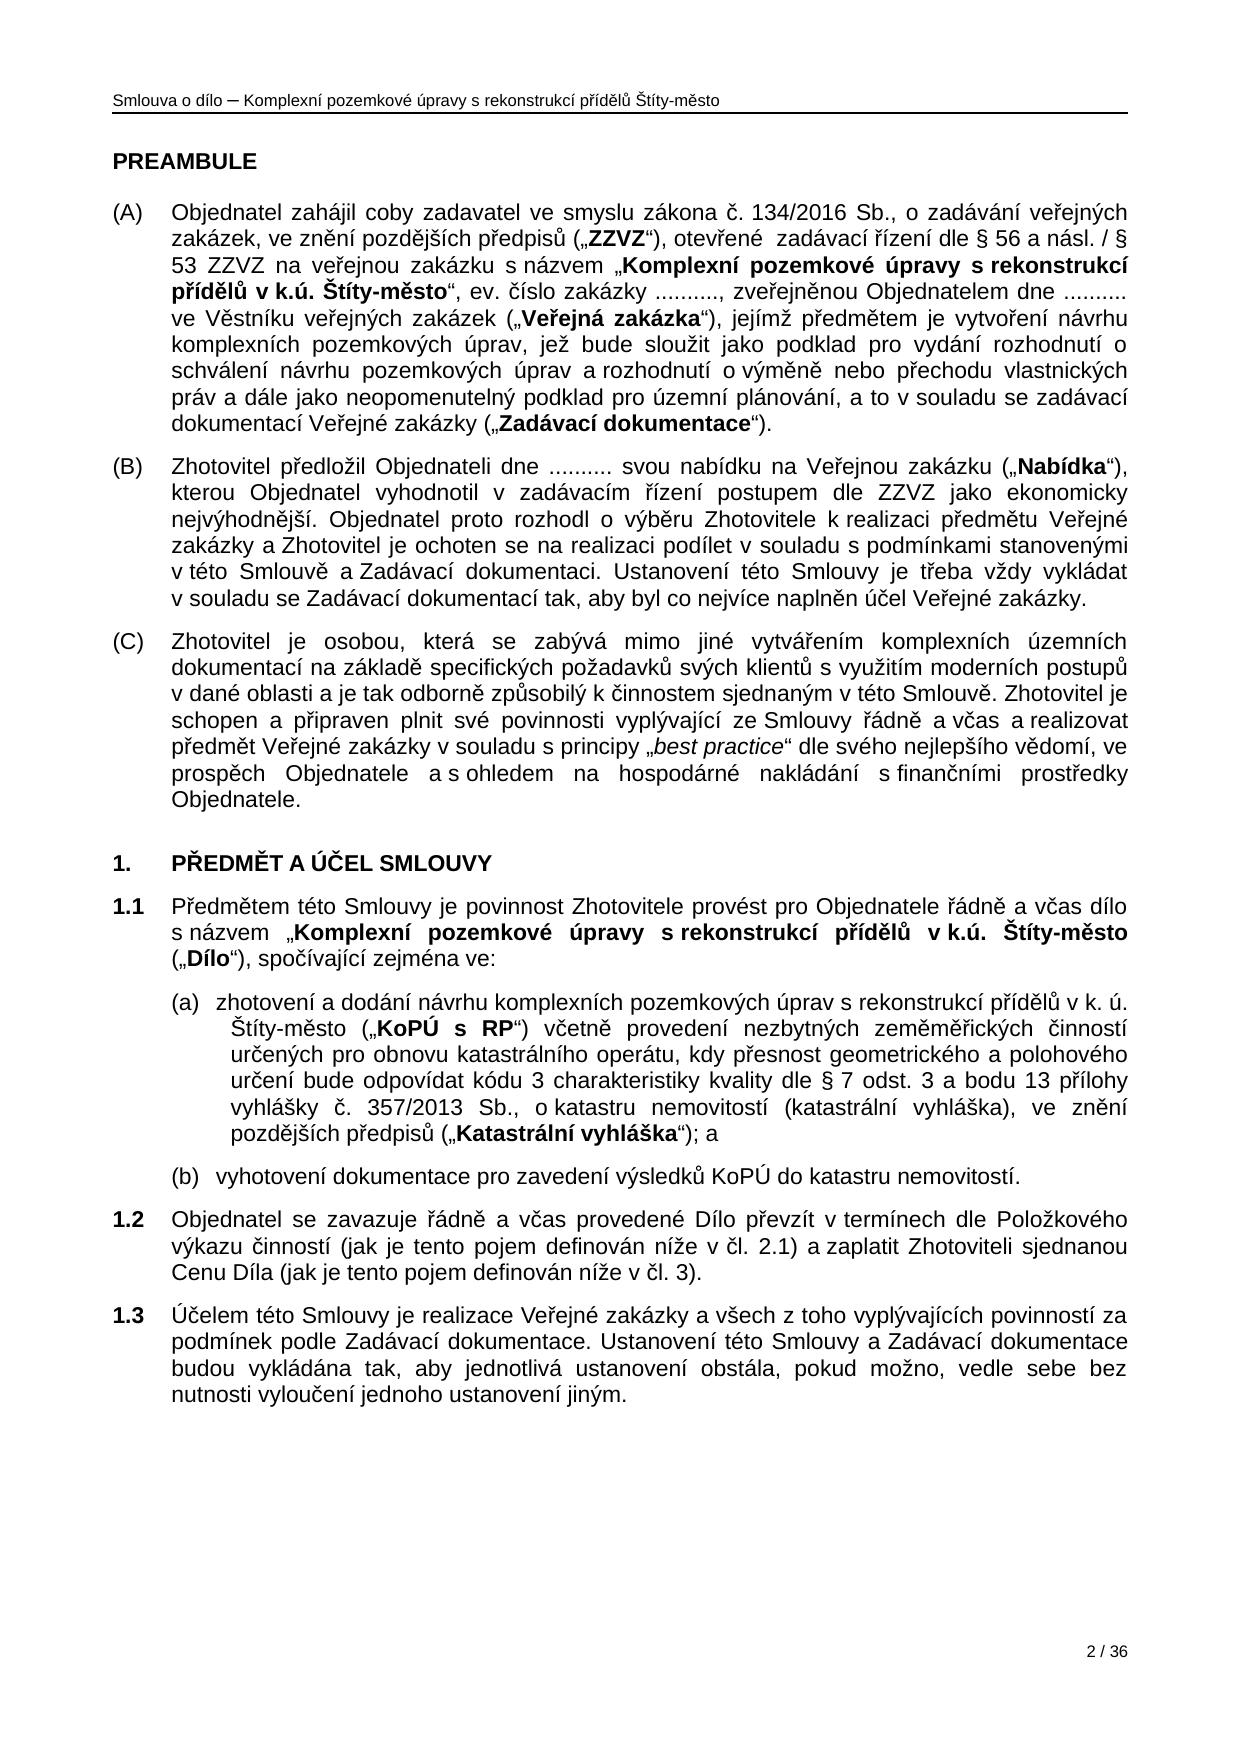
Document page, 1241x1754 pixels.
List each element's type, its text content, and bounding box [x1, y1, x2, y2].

text zhotovení a dodání návrhu komplexních pozemkových úprav s rekonstrukcí přídělů v k. ú. Štíty-město („KoPÚ s RP“) včetně provedení nezbytných zeměměřických činností určených pro obnovu katastrálního operátu, kdy přesnost geometrického a polohového určení bude odpovídat kódu 3 charakteristiky kvality dle § 7 odst. 3 a bodu 13 přílohy vyhlášky č. 357/2013 Sb., o katastru nemovitostí (katastrální vyhláška), ve znění pozdějších předpisů („Katastrální vyhláška“); a [171, 988, 1128, 1147]
text Zhotovitel je osobou, která se zabývá mimo jiné vytvářením komplexních územních dokumentací na základě specifických požadavků svých klientů s využitím moderních postupů v dané oblasti a je tak odborně způsobilý k činnostem sjednaným v této Smlouvě. Zhotovitel je schopen a připraven plnit své povinnosti vyplývající ze Smlouvy řádně a včas a realizovat předmět Veřejné zakázky v souladu s principy „best practice“ dle svého nejlepšího vědomí, ve prospěch Objednatele a s ohledem na hospodárné nakládání s finančními prostředky Objednatele. [112, 628, 1128, 812]
text Předmětem této Smlouvy je povinnost Zhotovitele provést pro Objednatele řádně a včas dílo s názvem „Komplexní pozemkové úpravy s rekonstrukcí přídělů v k.ú. Štíty-město („Dílo“), spočívající zejména ve: [112, 893, 1128, 972]
text Účelem této Smlouvy je realizace Veřejné zakázky a všech z toho vyplývajících povinností za podmínek podle Zadávací dokumentace. Ustanovení této Smlouvy a Zadávací dokumentace budou vykládána tak, aby jednotlivá ustanovení obstála, pokud možno, vedle sebe bez nutnosti vyloučení jednoho ustanovení jiným. [112, 1302, 1128, 1407]
subtitle Preambule [112, 148, 1128, 174]
text Předmět a účel smlouvy [112, 850, 1128, 876]
text Objednatel zahájil coby zadavatel ve smyslu zákona č. 134/2016 Sb., o zadávání veřejných zakázek, ve znění pozdějších předpisů („ZZVZ“), otevřené zadávací řízení dle § 56 a násl. / § 53 ZZVZ na veřejnou zakázku s názvem „Komplexní pozemkové úpravy s rekonstrukcí přídělů v k.ú. Štíty-město“, ev. číslo zakázky .........., zveřejněnou Objednatelem dne .......... ve Věstníku veřejných zakázek („Veřejná zakázka“), jejímž předmětem je vytvoření návrhu komplexních pozemkových úprav, jež bude sloužit jako podklad pro vydání rozhodnutí o schválení návrhu pozemkových úprav a rozhodnutí o výměně nebo přechodu vlastnických práv a dále jako neopomenutelný podklad pro územní plánování, a to v souladu se zadávací dokumentací Veřejné zakázky („Zadávací dokumentace“). [112, 199, 1128, 436]
text Objednatel se zavazuje řádně a včas provedené Dílo převzít v termínech dle Položkového výkazu činností (jak je tento pojem definován níže v čl. 2.1) a zaplatit Zhotoviteli sjednanou Cenu Díla (jak je tento pojem definován níže v čl. 3). [112, 1206, 1128, 1285]
text vyhotovení dokumentace pro zavedení výsledků KoPÚ do katastru nemovitostí. [171, 1163, 1128, 1189]
text Zhotovitel předložil Objednateli dne .......... svou nabídku na Veřejnou zakázku („Nabídka“), kterou Objednatel vyhodnotil v zadávacím řízení postupem dle ZZVZ jako ekonomicky nejvýhodnější. Objednatel proto rozhodl o výběru Zhotovitele k realizaci předmětu Veřejné zakázky a Zhotovitel je ochoten se na realizaci podílet v souladu s podmínkami stanovenými v této Smlouvě a Zadávací dokumentaci. Ustanovení této Smlouvy je třeba vždy vykládat v souladu se Zadávací dokumentací tak, aby byl co nejvíce naplněn účel Veřejné zakázky. [112, 453, 1128, 611]
